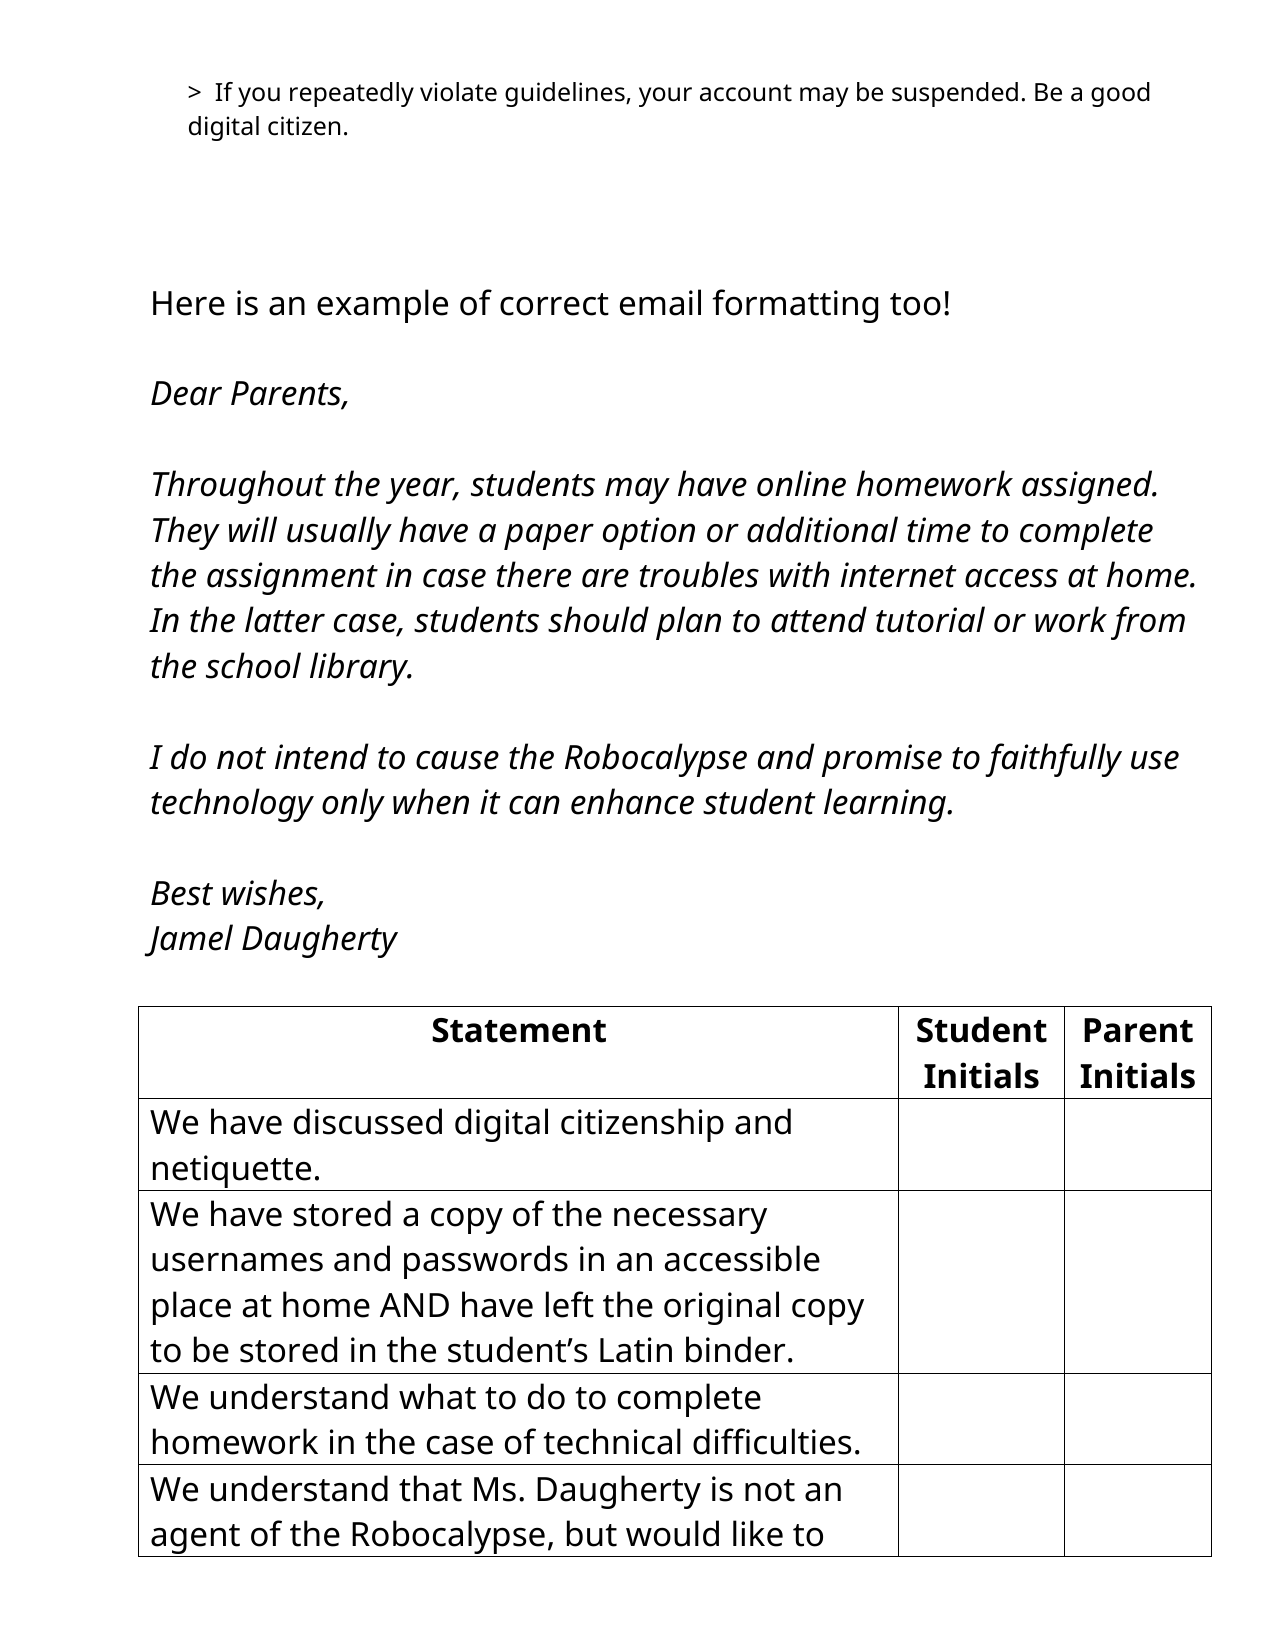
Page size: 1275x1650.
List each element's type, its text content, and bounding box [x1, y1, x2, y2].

table_cell [1065, 1191, 1211, 1372]
table_cell [899, 1099, 1064, 1190]
list Best wishes, [150, 870, 1200, 915]
table_cell [899, 1374, 1064, 1464]
table_header Statement [139, 1007, 898, 1098]
list > If you repeatedly violate guidelines, your account may be suspended. Be a good digital citizen. [187, 75, 1200, 143]
table_cell [1065, 1099, 1211, 1190]
list Jamel Daugherty [150, 915, 1200, 961]
table_cell [899, 1465, 1064, 1556]
list I do not intend to cause the Robocalypse and promise to faithfully use technology only when it can enhance student learning. [150, 733, 1200, 824]
table_cell We have stored a copy of the necessary usernames and passwords in an accessible place at home AND have left the original copy to be stored in the student’s Latin binder. [139, 1191, 898, 1372]
list Here is an example of correct email formatting too! [150, 279, 1200, 325]
table_header Student Initials [899, 1007, 1064, 1098]
list Throughout the year, students may have online homework assigned. They will usually have a paper option or additional time to complete the assignment in case there are troubles with internet access at home. In the latter case, students should plan to attend tutorial or work from the school library. [150, 461, 1200, 688]
list Dear Parents, [150, 370, 1200, 416]
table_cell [139, 1465, 898, 1556]
table_cell We understand what to do to complete homework in the case of technical difficulties. [139, 1374, 898, 1464]
table_cell [1065, 1374, 1211, 1464]
table_cell We have discussed digital citizenship and netiquette. [139, 1099, 898, 1190]
table_header Parent Initials [1065, 1007, 1211, 1098]
table_cell [899, 1191, 1064, 1372]
table_cell [1065, 1465, 1211, 1556]
